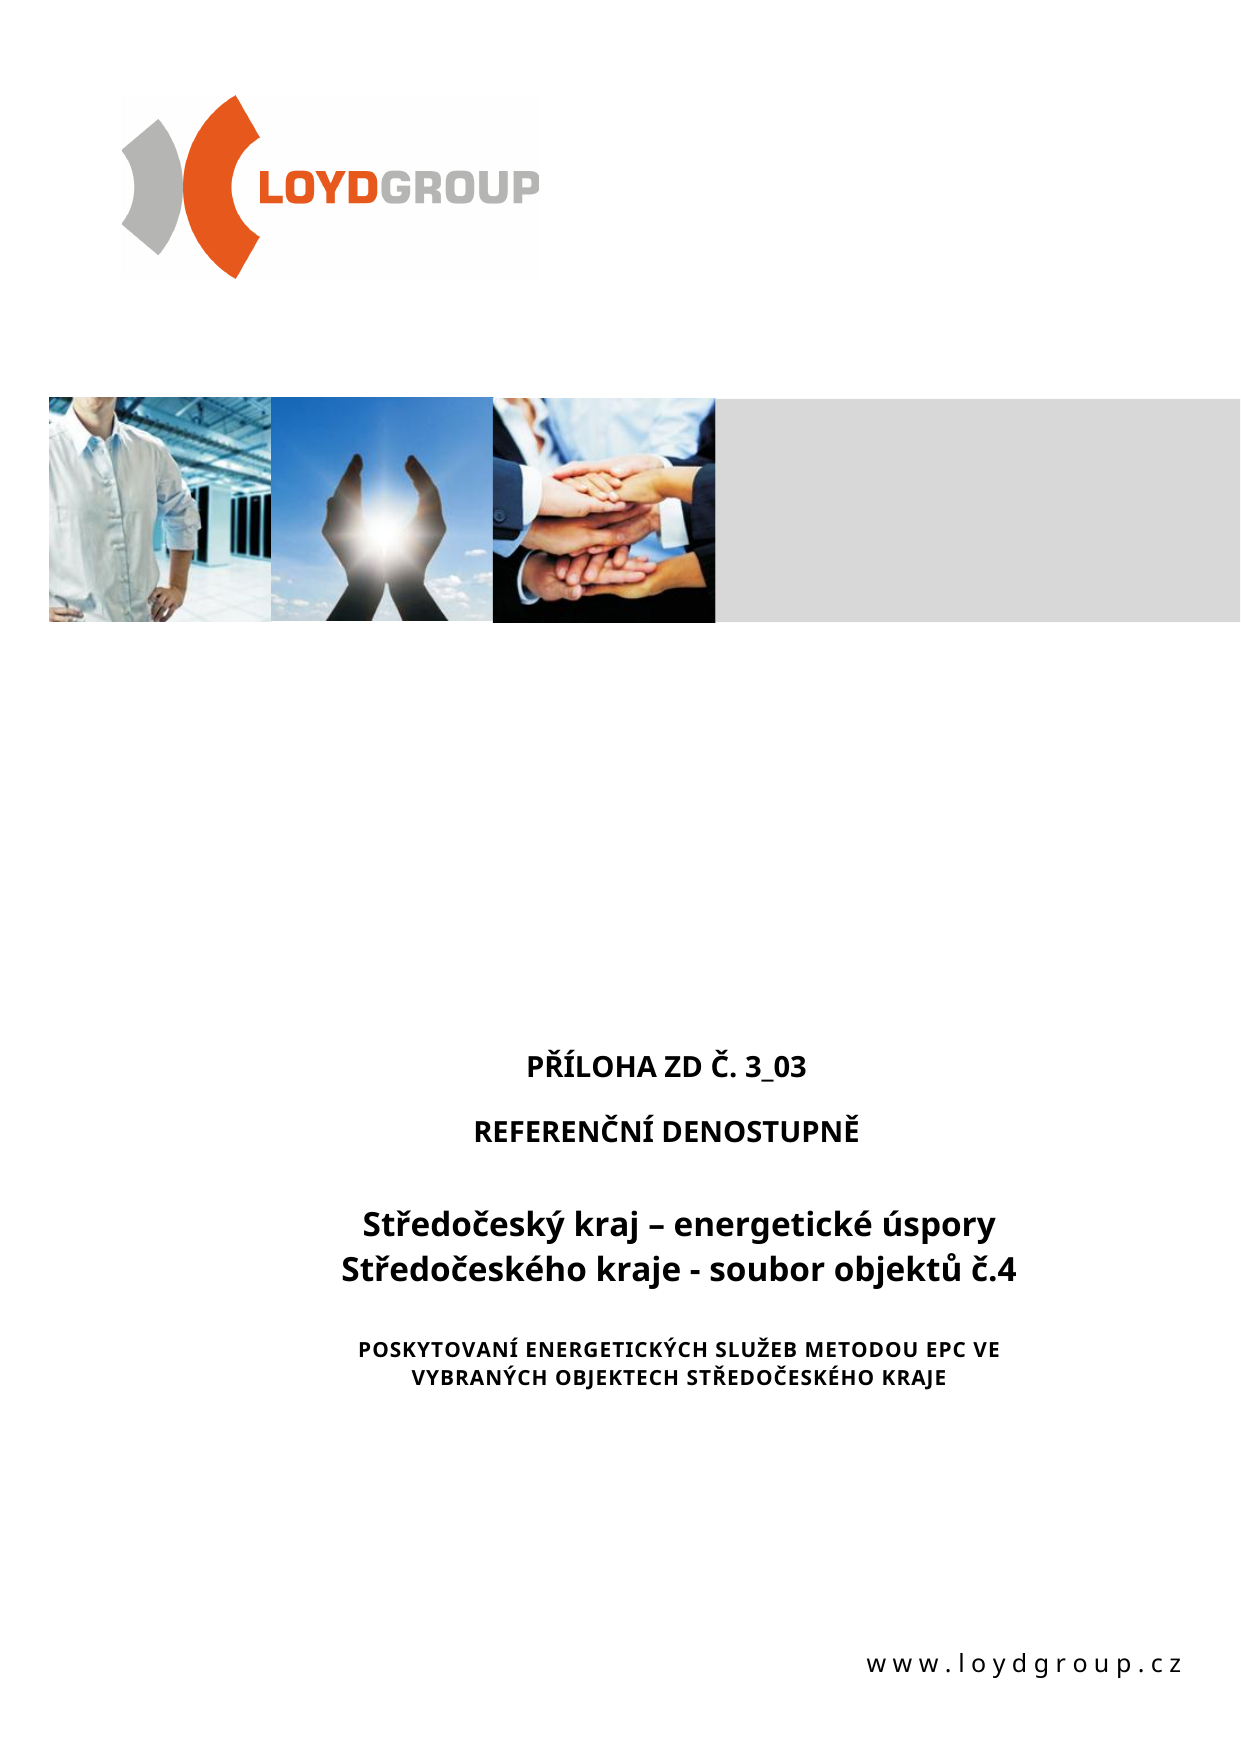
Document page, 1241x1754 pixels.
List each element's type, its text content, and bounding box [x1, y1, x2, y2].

picture [121, 95, 539, 279]
picture [49, 397, 716, 623]
table_cell Poskytovaní energetických služeb metodou EPC ve vybraných objektech středočeského kraje [280, 1329, 1078, 1398]
table_header REFERENČNÍ DENOSTUPNĚ [280, 1098, 1078, 1163]
table_cell Středočeský kraj – energetické úspory Středočeského kraje - soubor objektů č.4 [280, 1163, 1078, 1329]
text PŘÍLOHA ZD Č. 3_03 [151, 1046, 1181, 1086]
